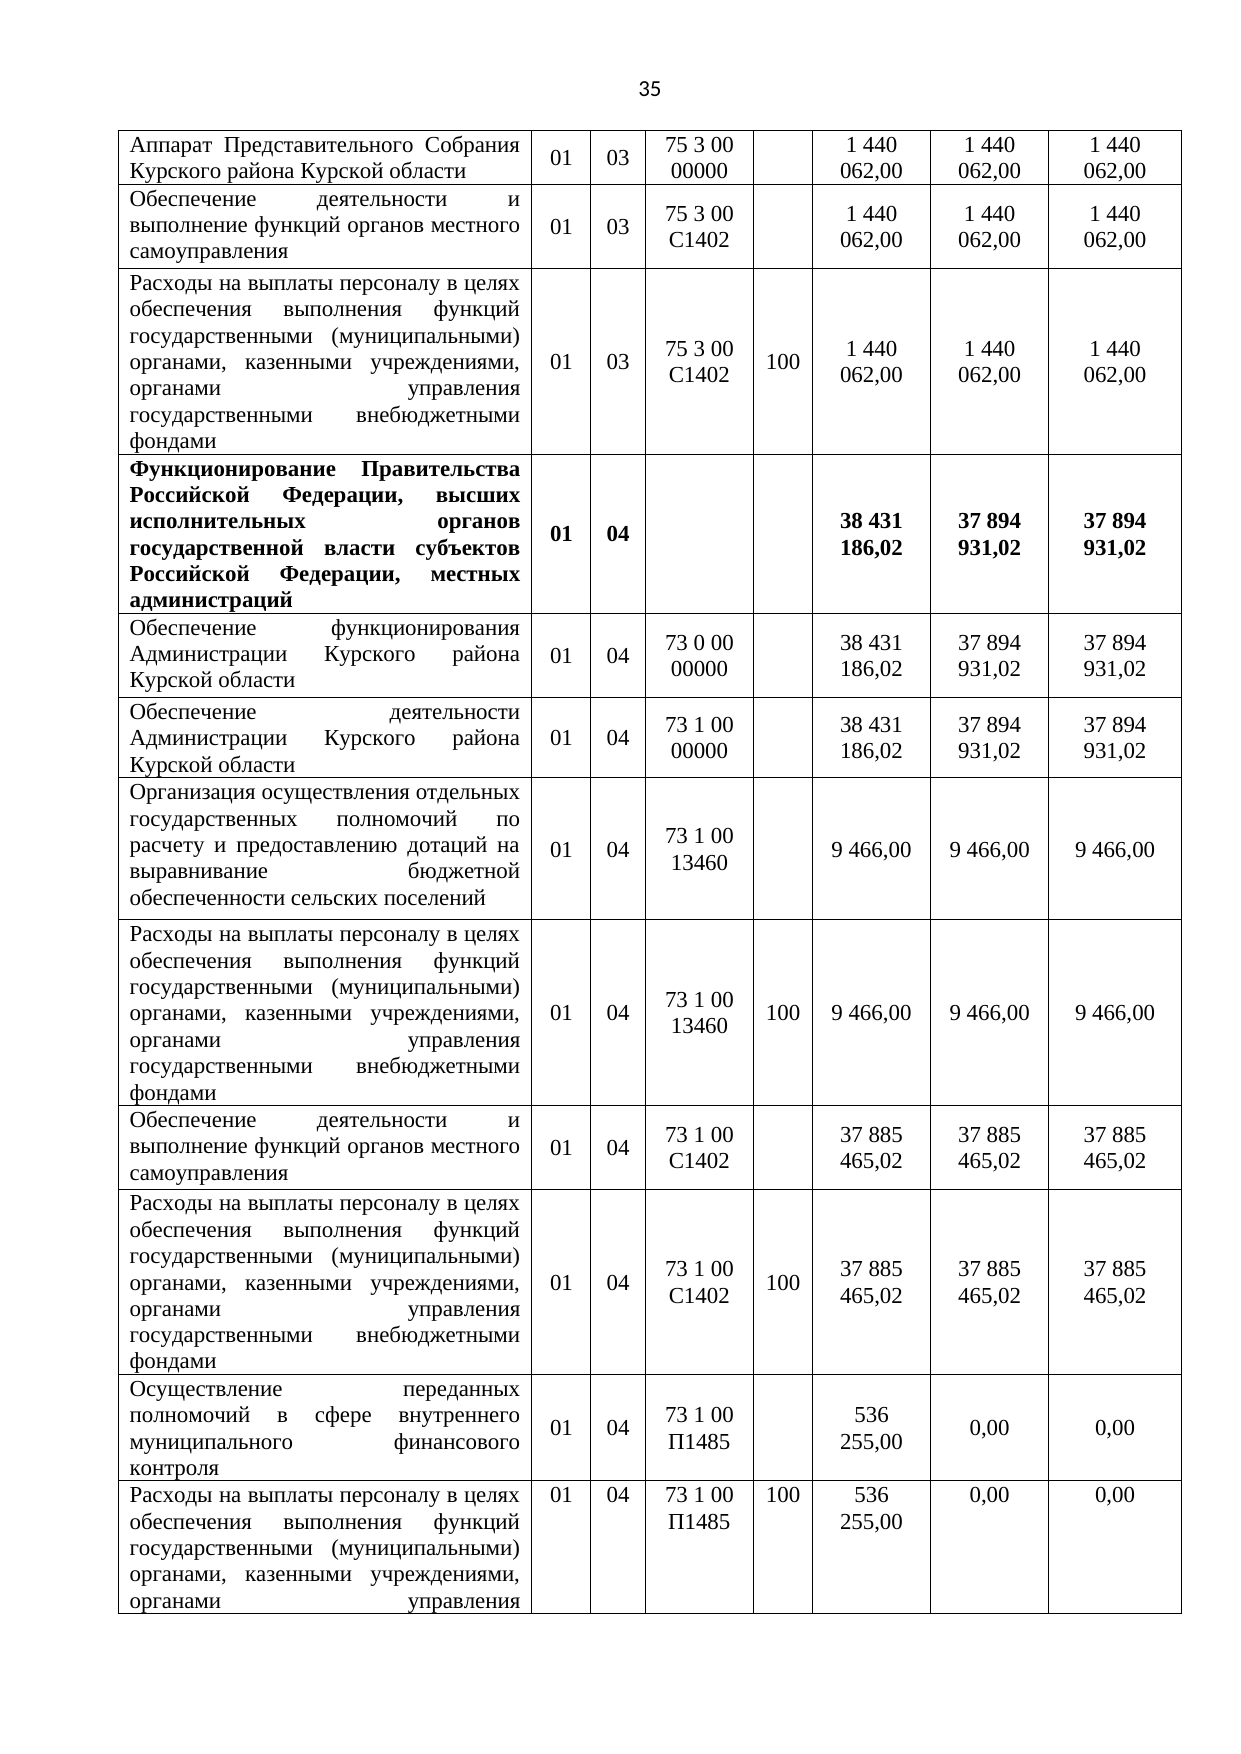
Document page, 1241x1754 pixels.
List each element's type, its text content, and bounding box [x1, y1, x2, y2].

table_cell 01 [532, 614, 590, 697]
table_cell 1 440 062,00 [813, 185, 930, 268]
table_cell 9 466,00 [813, 778, 930, 919]
table_cell [754, 778, 812, 919]
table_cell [119, 1481, 531, 1613]
table_cell 01 [532, 1190, 590, 1374]
table_cell [646, 455, 753, 613]
table_cell 01 [532, 269, 590, 453]
table_cell 100 [754, 1190, 812, 1374]
table_cell 0,00 [931, 1481, 1048, 1613]
table_cell Обеспечение деятельности и выполнение функций органов местного самоуправления [119, 1106, 531, 1188]
table_cell 38 431 186,02 [813, 614, 930, 697]
table_cell [754, 1106, 812, 1188]
table_cell 04 [591, 1481, 645, 1613]
table_cell 37 894 931,02 [1049, 698, 1181, 777]
table_cell 0,00 [1049, 1375, 1181, 1480]
table_cell 9 466,00 [931, 778, 1048, 919]
table_cell 37 885 465,02 [931, 1190, 1048, 1374]
table_cell Осуществление переданных полномочий в сфере внутреннего муниципального финансового контроля [119, 1375, 531, 1480]
table_cell [754, 698, 812, 777]
table_cell 04 [591, 698, 645, 777]
table_cell 37 885 465,02 [1049, 1190, 1181, 1374]
table_cell 03 [591, 185, 645, 268]
table_cell 37 894 931,02 [1049, 614, 1181, 697]
table_cell Обеспечение деятельности Администрации Курского района Курской области [119, 698, 531, 777]
table_cell [754, 1375, 812, 1480]
table_cell [754, 614, 812, 697]
table_cell Организация осуществления отдельных государственных полномочий по расчету и предоставлению дотаций на выравнивание бюджетной обеспеченности сельских поселений [119, 778, 531, 919]
table_cell 73 1 00 13460 [646, 920, 753, 1105]
table_cell Аппарат Представительного Собрания Курского района Курской области [119, 131, 531, 184]
table_cell 38 431 186,02 [813, 455, 930, 613]
table_cell 9 466,00 [1049, 778, 1181, 919]
table_cell 01 [532, 455, 590, 613]
table_cell 73 0 00 00000 [646, 614, 753, 697]
table_cell 73 1 00 С1402 [646, 1106, 753, 1188]
table_cell 75 3 00 00000 [646, 131, 753, 184]
table_cell 01 [532, 131, 590, 184]
table_cell 03 [591, 269, 645, 453]
table_cell 1 440 062,00 [931, 131, 1048, 184]
table_cell 75 3 00 С1402 [646, 185, 753, 268]
table_cell 04 [591, 614, 645, 697]
table_cell 75 3 00 С1402 [646, 269, 753, 453]
table_cell 536 255,00 [813, 1481, 930, 1613]
table_cell [754, 185, 812, 268]
table_cell Обеспечение функционирования Администрации Курского района Курской области [119, 614, 531, 697]
table_cell 9 466,00 [1049, 920, 1181, 1105]
table_cell 1 440 062,00 [931, 185, 1048, 268]
table_cell 73 1 00 П1485 [646, 1375, 753, 1480]
table_cell 04 [591, 455, 645, 613]
table_cell 01 [532, 1481, 590, 1613]
table_cell 1 440 062,00 [1049, 131, 1181, 184]
table_cell 0,00 [1049, 1481, 1181, 1613]
table_cell 100 [754, 1481, 812, 1613]
table_cell 1 440 062,00 [931, 269, 1048, 453]
table_cell 1 440 062,00 [813, 269, 930, 453]
table_cell 9 466,00 [931, 920, 1048, 1105]
table_cell 1 440 062,00 [1049, 185, 1181, 268]
table_cell 37 885 465,02 [813, 1190, 930, 1374]
table_cell 73 1 00 П1485 [646, 1481, 753, 1613]
table_cell 04 [591, 1106, 645, 1188]
table_cell 0,00 [931, 1375, 1048, 1480]
table_cell 37 894 931,02 [1049, 455, 1181, 613]
table_cell 536 255,00 [813, 1375, 930, 1480]
table_cell 04 [591, 778, 645, 919]
table_cell 37 885 465,02 [813, 1106, 930, 1188]
table_cell 100 [754, 920, 812, 1105]
table_cell 37 894 931,02 [931, 455, 1048, 613]
table_cell 9 466,00 [813, 920, 930, 1105]
table_cell 38 431 186,02 [813, 698, 930, 777]
table_cell 37 894 931,02 [931, 698, 1048, 777]
table_cell 01 [532, 185, 590, 268]
table_cell 37 885 465,02 [931, 1106, 1048, 1188]
table_cell 73 1 00 00000 [646, 698, 753, 777]
table_cell 100 [754, 269, 812, 453]
table_cell 01 [532, 698, 590, 777]
table_cell 04 [591, 1190, 645, 1374]
table_cell 73 1 00 13460 [646, 778, 753, 919]
table_cell 73 1 00 С1402 [646, 1190, 753, 1374]
table_cell 1 440 062,00 [813, 131, 930, 184]
table_cell 01 [532, 920, 590, 1105]
table_cell 01 [532, 1106, 590, 1188]
table_cell Обеспечение деятельности и выполнение функций органов местного самоуправления [119, 185, 531, 268]
table_cell 1 440 062,00 [1049, 269, 1181, 453]
table_cell [754, 455, 812, 613]
table_cell 37 885 465,02 [1049, 1106, 1181, 1188]
table_cell 03 [591, 131, 645, 184]
table_cell 37 894 931,02 [931, 614, 1048, 697]
table_cell 04 [591, 920, 645, 1105]
table_cell 01 [532, 1375, 590, 1480]
table_cell 01 [532, 778, 590, 919]
table_cell [754, 131, 812, 184]
table_cell 04 [591, 1375, 645, 1480]
table_cell Функционирование Правительства Российской Федерации, высших исполнительных органов государственной власти субъектов Российской Федерации, местных администраций [119, 455, 531, 613]
